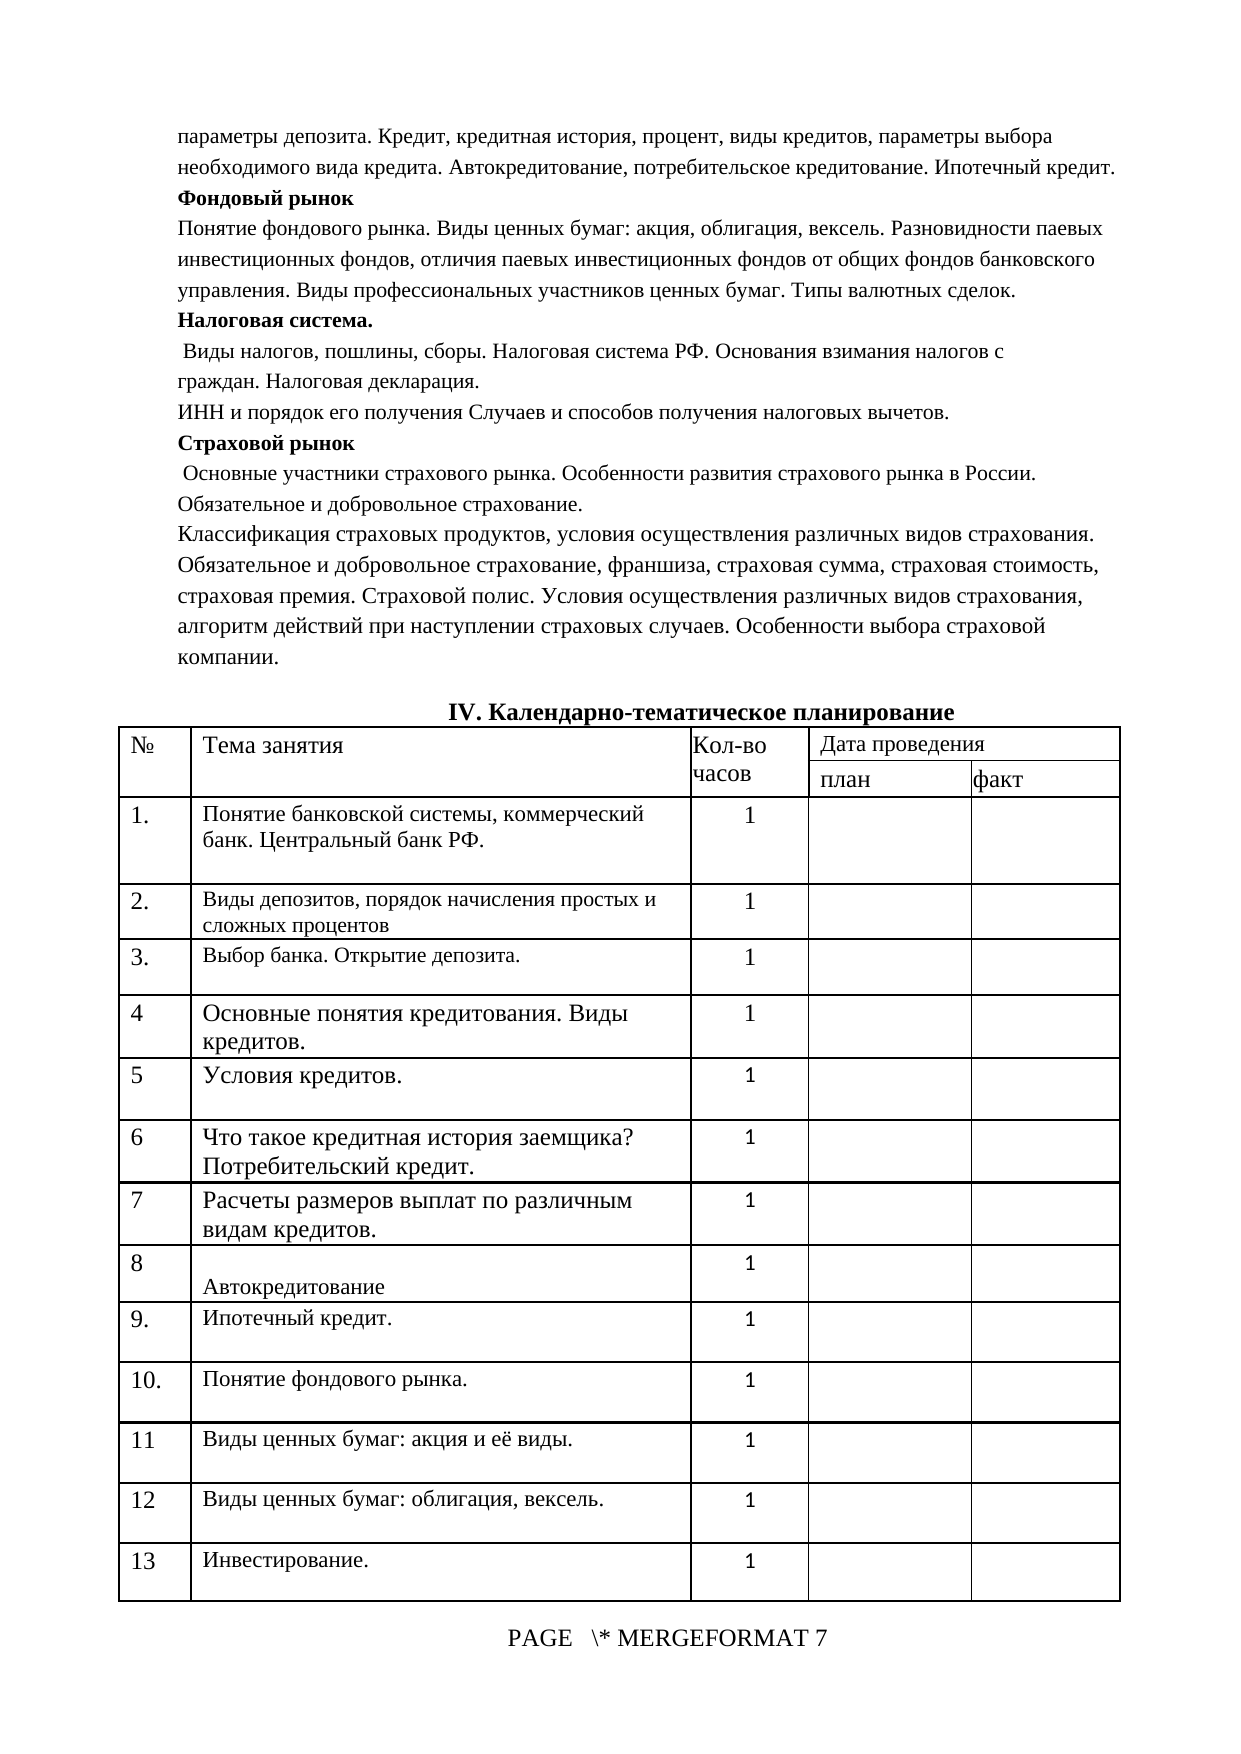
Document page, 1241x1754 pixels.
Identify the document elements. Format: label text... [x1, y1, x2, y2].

table_cell [972, 940, 1119, 994]
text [177, 118, 1152, 179]
table_cell 1 [692, 1246, 808, 1301]
table_cell [809, 996, 971, 1057]
table_cell Виды ценных бумаг: облигация, вексель. [192, 1484, 690, 1542]
table_cell 12 [120, 1484, 190, 1542]
table_cell 2. [120, 885, 190, 938]
table_cell 9. [120, 1303, 190, 1361]
table_cell 1 [692, 1121, 808, 1181]
table_cell [972, 1121, 1119, 1181]
table_cell [972, 1424, 1119, 1482]
table_header Тема занятия [192, 728, 690, 796]
table_header Кол-во часов [692, 728, 808, 796]
table_cell Понятие фондового рынка. [192, 1363, 690, 1421]
table_cell 1 [692, 996, 808, 1057]
table_cell факт [972, 761, 1119, 796]
table_cell [972, 1363, 1119, 1421]
table_cell [809, 1121, 971, 1181]
table_cell [809, 1184, 971, 1244]
table_cell [809, 1544, 971, 1600]
table_cell 8 [120, 1246, 190, 1301]
table_cell [809, 1363, 971, 1421]
table_cell 1 [692, 1363, 808, 1421]
table_header Дата проведения [810, 728, 1119, 760]
table_cell 13 [120, 1544, 190, 1600]
table_cell Условия кредитов. [192, 1059, 690, 1119]
text Страховой рынок [177, 424, 1152, 455]
table_cell план [810, 761, 971, 796]
table_cell [972, 1059, 1119, 1119]
table_cell Основные понятия кредитования. Виды кредитов. [192, 996, 690, 1057]
table_cell 5 [120, 1059, 190, 1119]
table_cell 3. [120, 940, 190, 994]
table_cell 1 [692, 1424, 808, 1482]
text Фондовый рынок [177, 179, 1152, 210]
table_cell Инвестирование. [192, 1544, 690, 1600]
table_cell [809, 1424, 971, 1482]
table_cell [972, 1184, 1119, 1244]
text Понятие фондового рынка. Виды ценных бумаг: акция, облигация, вексель. Разновидности паевых инвестиционных фондов, отличия паевых инвестиционных фондов от общих фондов банковского управления. Виды профессиональных участников ценных бумаг. Типы валютных сделок. [177, 210, 1152, 302]
table_cell Понятие банковской системы, коммерческий банк. Центральный банк РФ. [192, 798, 690, 883]
table_cell 1 [692, 1544, 808, 1600]
table_cell 1 [692, 885, 808, 938]
table_cell Автокредитование [192, 1246, 690, 1301]
table_cell 6 [120, 1121, 190, 1181]
table_cell [809, 1059, 971, 1119]
table_cell [809, 798, 971, 883]
table_cell Виды депозитов, порядок начисления простых и сложных процентов [192, 885, 690, 938]
table_cell 1. [120, 798, 190, 883]
table_cell [972, 798, 1119, 883]
table_cell [972, 1246, 1119, 1301]
table_cell 1 [692, 1484, 808, 1542]
table_cell [809, 1303, 971, 1361]
table_cell 1 [692, 798, 808, 883]
table_cell Виды ценных бумаг: акция и её виды. [192, 1424, 690, 1482]
table_cell [972, 1544, 1119, 1600]
table_cell Ипотечный кредит. [192, 1303, 690, 1361]
table_cell Выбор банка. Открытие депозита. [192, 940, 690, 994]
table_cell 1 [692, 1303, 808, 1361]
text IV. Календарно-тематическое планирование [177, 697, 1152, 726]
table_cell 1 [692, 1184, 808, 1244]
table_cell 11 [120, 1424, 190, 1482]
table_cell 7 [120, 1184, 190, 1244]
table_cell Расчеты размеров выплат по различным видам кредитов. [192, 1184, 690, 1244]
table_cell 4 [120, 996, 190, 1057]
table_cell [972, 885, 1119, 938]
text ИНН и порядок его получения Случаев и способов получения налоговых вычетов. [177, 394, 1152, 424]
table_cell [809, 1246, 971, 1301]
table_cell 10. [120, 1363, 190, 1421]
text Налоговая система. [177, 302, 1152, 332]
table_cell [809, 940, 971, 994]
table_cell [972, 996, 1119, 1057]
table_cell [972, 1303, 1119, 1361]
text Классификация страховых продуктов, условия осуществления различных видов страхования. Обязательное и добровольное страхование, франшиза, страховая сумма, страховая стоимость, страховая премия. Страховой полис. Условия осуществления различных видов страхования, алгоритм действий при наступлении страховых случаев. Особенности выбора страховой компании. [177, 516, 1152, 669]
table_header № [120, 728, 190, 796]
table_cell [972, 1484, 1119, 1542]
text Виды налогов, пошлины, сборы. Налоговая система РФ. Основания взимания налогов с граждан. Налоговая декларация. [177, 332, 1152, 394]
table_cell 1 [692, 1059, 808, 1119]
table_cell [809, 1484, 971, 1542]
table_cell [809, 885, 971, 938]
text Основные участники страхового рынка. Особенности развития страхового рынка в России. Обязательное и добровольное страхование. [177, 455, 1152, 516]
table_cell Что такое кредитная история заемщика? Потребительский кредит. [192, 1121, 690, 1181]
table_cell 1 [692, 940, 808, 994]
